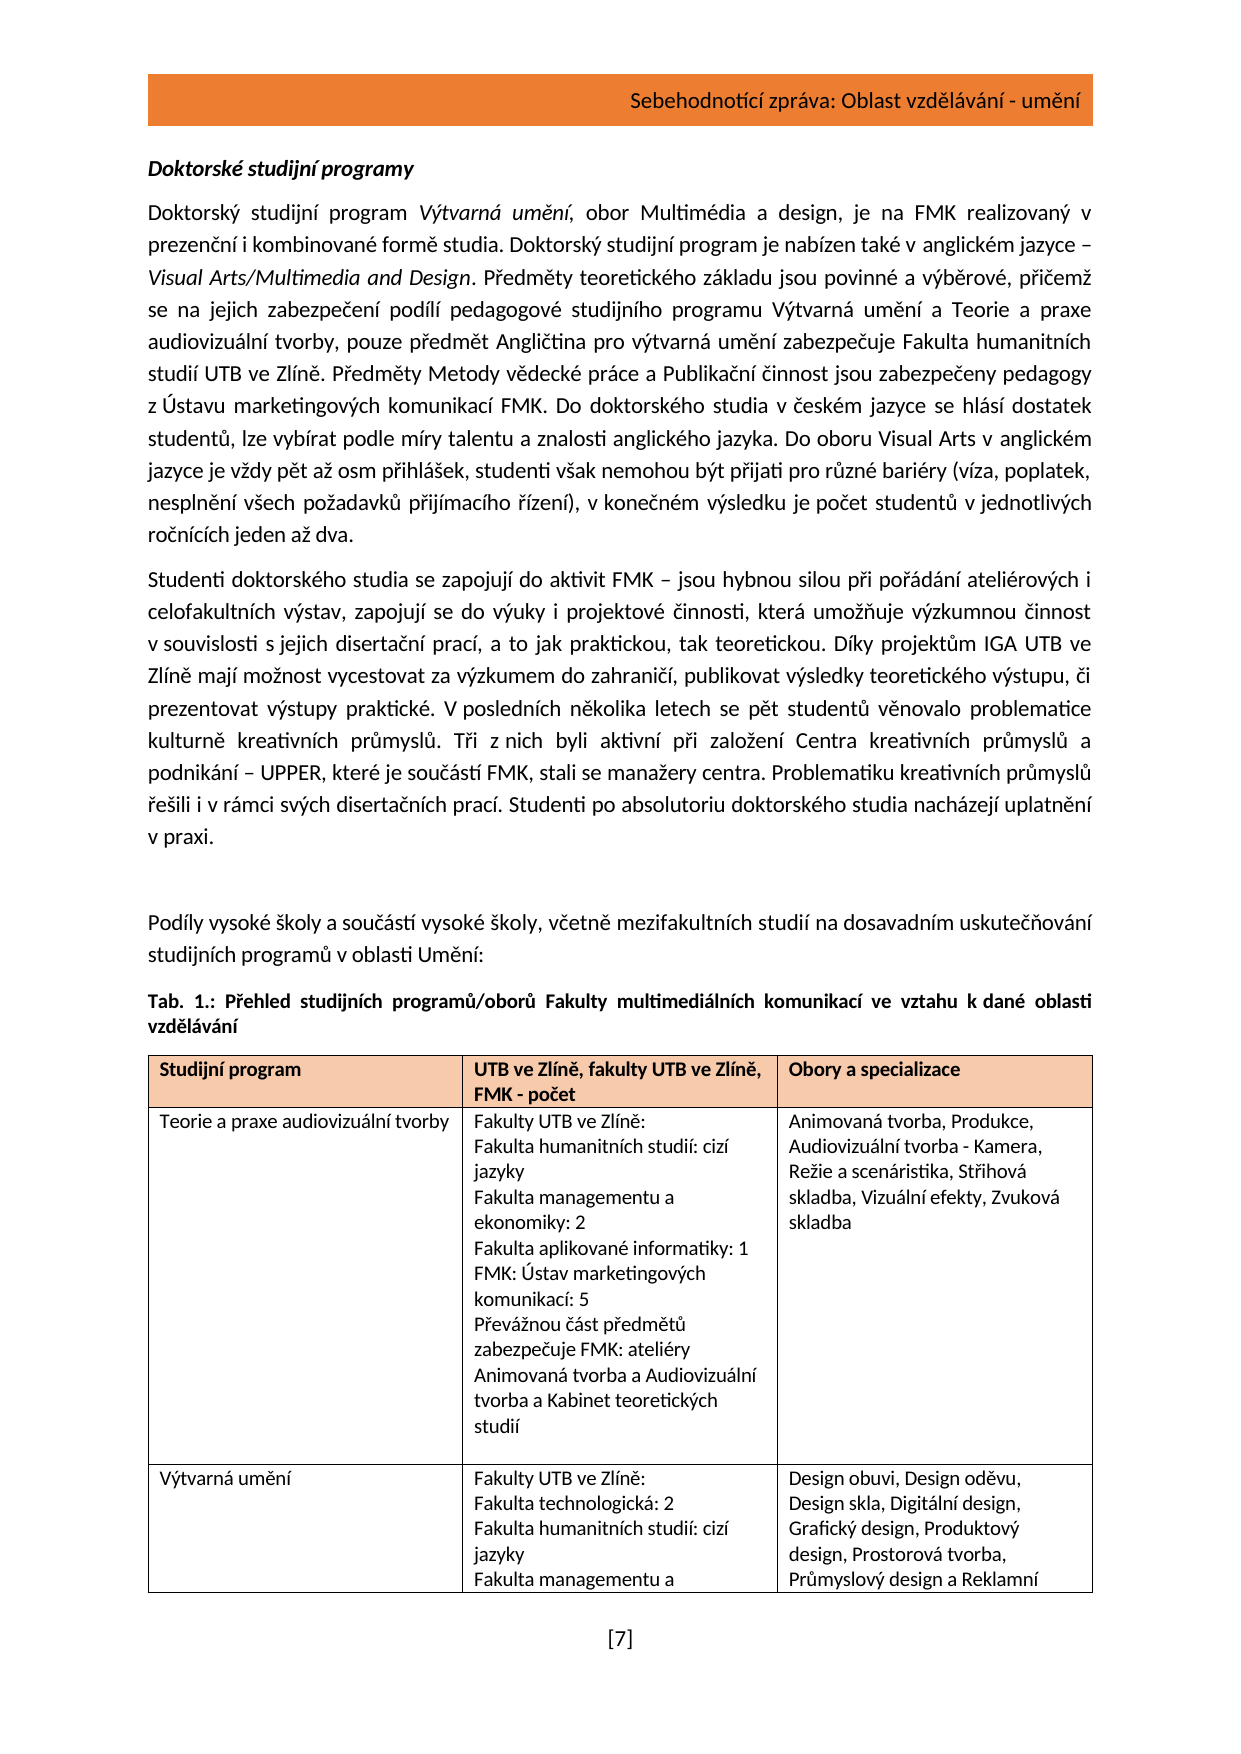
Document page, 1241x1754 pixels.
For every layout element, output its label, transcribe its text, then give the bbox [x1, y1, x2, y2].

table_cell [463, 1465, 777, 1592]
text Doktorský studijní program Výtvarná umění, obor Multimédia a design, je na FMK realizovaný v prezenční i kombinované formě studia. Doktorský studijní program je nabízen také v anglickém jazyce – Visual Arts/Multimedia and Design. Předměty teoretického základu jsou povinné a výběrové, přičemž se na jejich zabezpečení podílí pedagogové studijního programu Výtvarná umění a Teorie a praxe audiovizuální tvorby, pouze předmět Angličtina pro výtvarná umění zabezpečuje Fakulta humanitních studií UTB ve Zlíně. Předměty Metody vědecké práce a Publikační činnost jsou zabezpečeny pedagogy z Ústavu marketingových komunikací FMK. Do doktorského studia v českém jazyce se hlásí dostatek studentů, lze vybírat podle míry talentu a znalosti anglického jazyka. Do oboru Visual Arts v anglickém jazyce je vždy pět až osm přihlášek, studenti však nemohou být přijati pro různé bariéry (víza, poplatek, nesplnění všech požadavků přijímacího řízení), v konečném výsledku je počet studentů v jednotlivých ročnících jeden až dva. [148, 198, 1092, 548]
text Podíly vysoké školy a součástí vysoké školy, včetně mezifakultních studií na dosavadním uskutečňování studijních programů v oblasti Umění: [148, 908, 1092, 968]
table_cell Fakulty UTB ve Zlíně: Fakulta humanitních studií: cizí jazyky Fakulta managementu a ekonomiky: 2 Fakulta aplikované informatiky: 1 FMK: Ústav marketingových komunikací: 5 Převážnou část předmětů zabezpečuje FMK: ateliéry Animovaná tvorba a Audiovizuální tvorba a Kabinet teoretických studií [463, 1108, 777, 1464]
table_header Obory a specializace [778, 1056, 1092, 1107]
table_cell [778, 1465, 1092, 1592]
table_cell Animovaná tvorba, Produkce, Audiovizuální tvorba - Kamera, Režie a scenáristika, Střihová skladba, Vizuální efekty, Zvuková skladba [778, 1108, 1092, 1464]
table_cell Výtvarná umění [149, 1465, 462, 1592]
table_cell Teorie a praxe audiovizuální tvorby [149, 1108, 462, 1464]
table_header UTB ve Zlíně, fakulty UTB ve Zlíně, FMK - počet [463, 1056, 777, 1107]
text Tab. 1.: Přehled studijních programů/oborů Fakulty multimediálních komunikací ve vztahu k dané oblasti vzdělávání [148, 989, 1092, 1038]
text Doktorské studijní programy [148, 154, 1092, 182]
table_header Studijní program [149, 1056, 462, 1107]
text Studenti doktorského studia se zapojují do aktivit FMK – jsou hybnou silou při pořádání ateliérových i celofakultních výstav, zapojují se do výuky i projektové činnosti, která umožňuje výzkumnou činnost v souvislosti s jejich disertační prací, a to jak praktickou, tak teoretickou. Díky projektům IGA UTB ve Zlíně mají možnost vycestovat za výzkumem do zahraničí, publikovat výsledky teoretického výstupu, či prezentovat výstupy praktické. V posledních několika letech se pět studentů věnovalo problematice kulturně kreativních průmyslů. Tři z nich byli aktivní při založení Centra kreativních průmyslů a podnikání – UPPER, které je součástí FMK, stali se manažery centra. Problematiku kreativních průmyslů řešili i v rámci svých disertačních prací. Studenti po absolutoriu doktorského studia nacházejí uplatnění v praxi. [148, 565, 1092, 851]
